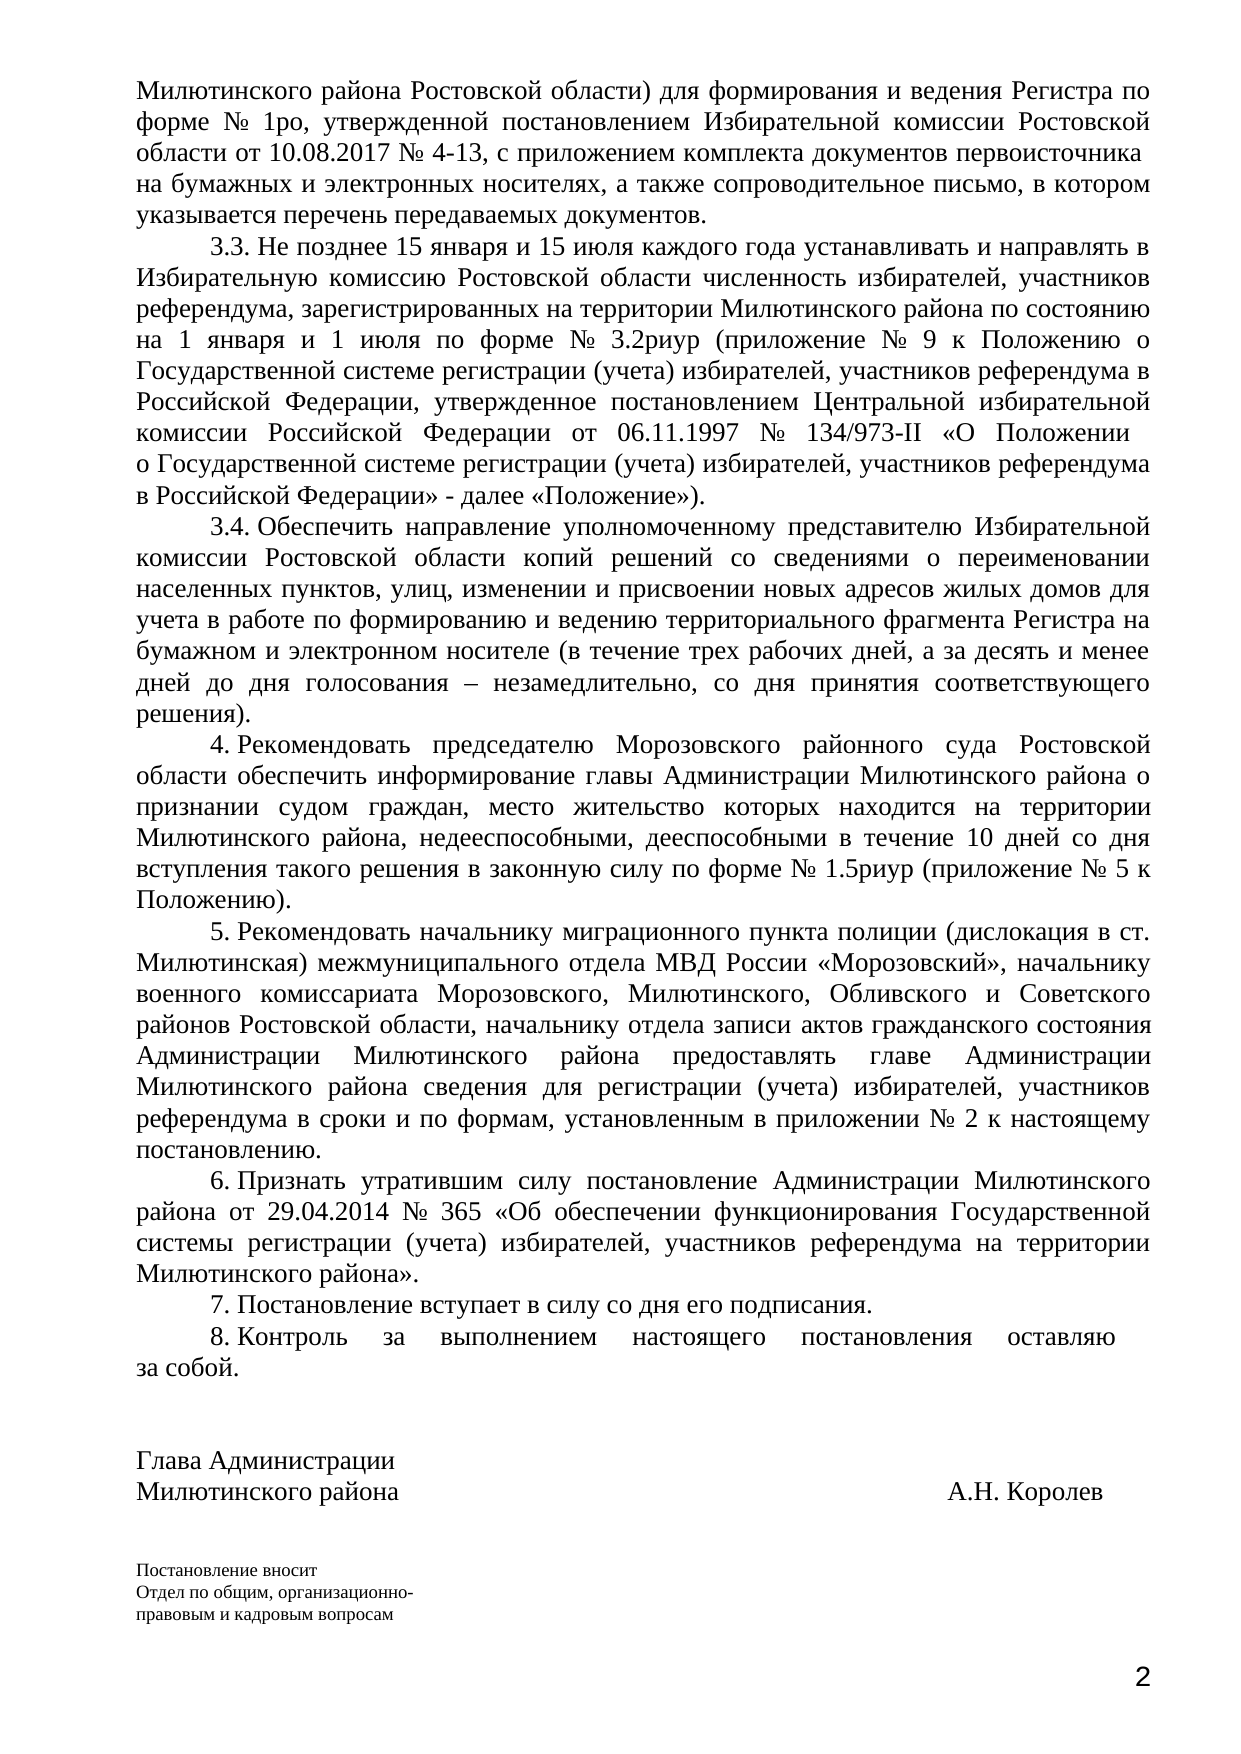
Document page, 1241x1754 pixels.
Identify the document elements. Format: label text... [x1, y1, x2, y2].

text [136, 74, 1152, 229]
text 5. Рекомендовать начальнику миграционного пункта полиции (дислокация в ст. Милютинская) межмуниципального отдела МВД России «Морозовский», начальнику военного комиссариата Морозовского, Милютинского, Обливского и Советского районов Ростовской области, начальнику отдела записи актов гражданского состояния Администрации Милютинского района предоставлять главе Администрации Милютинского района сведения для регистрации (учета) избирателей, участников референдума в сроки и по формам, установленным в приложении № 2 к настоящему постановлению. [136, 915, 1152, 1164]
text 4. Рекомендовать председателю Морозовского районного суда Ростовской области обеспечить информирование главы Администрации Милютинского района о признании судом граждан, место жительство которых находится на территории Милютинского района, недееспособными, дееспособными в течение 10 дней со дня вступления такого решения в законную силу по форме № 1.5риур (приложение № 5 к Положению). [136, 728, 1152, 915]
text Милютинского района А.Н. Королев [136, 1475, 1152, 1507]
text 8. Контроль за выполнением настоящего постановления оставляю за собой. [136, 1320, 1152, 1382]
text Отдел по общим, организационно- [136, 1581, 1152, 1602]
text 6. Признать утратившим силу постановление Администрации Милютинского района от 29.04.2014 № 365 «Об обеспечении функционирования Государственной системы регистрации (учета) избирателей, участников референдума на территории Милютинского района». [136, 1164, 1152, 1288]
text правовым и кадровым вопросам [136, 1602, 1152, 1657]
text Глава Администрации [136, 1444, 1152, 1475]
text Постановление вносит [136, 1559, 1152, 1581]
text 3.3. Не позднее 15 января и 15 июля каждого года устанавливать и направлять в Избирательную комиссию Ростовской области численность избирателей, участников референдума, зарегистрированных на территории Милютинского района по состоянию на 1 января и 1 июля по форме № 3.2риур (приложение № 9 к Положению о Государственной системе регистрации (учета) избирателей, участников референдума в Российской Федерации, утвержденное постановлением Центральной избирательной комиссии Российской Федерации от 06.11.1997 № 134/973-II «О Положении о Государственной системе регистрации (учета) избирателей, участников референдума в Российской Федерации» - далее «Положение»). [136, 229, 1152, 510]
text 7. Постановление вступает в силу со дня его подписания. [136, 1288, 1152, 1320]
text 3.4. Обеспечить направление уполномоченному представителю Избирательной комиссии Ростовской области копий решений со сведениями о переименовании населенных пунктов, улиц, изменении и присвоении новых адресов жилых домов для учета в работе по формированию и ведению территориального фрагмента Регистра на бумажном и электронном носителе (в течение трех рабочих дней, а за десять и менее дней до дня голосования – незамедлительно, со дня принятия соответствующего решения). [136, 510, 1152, 728]
